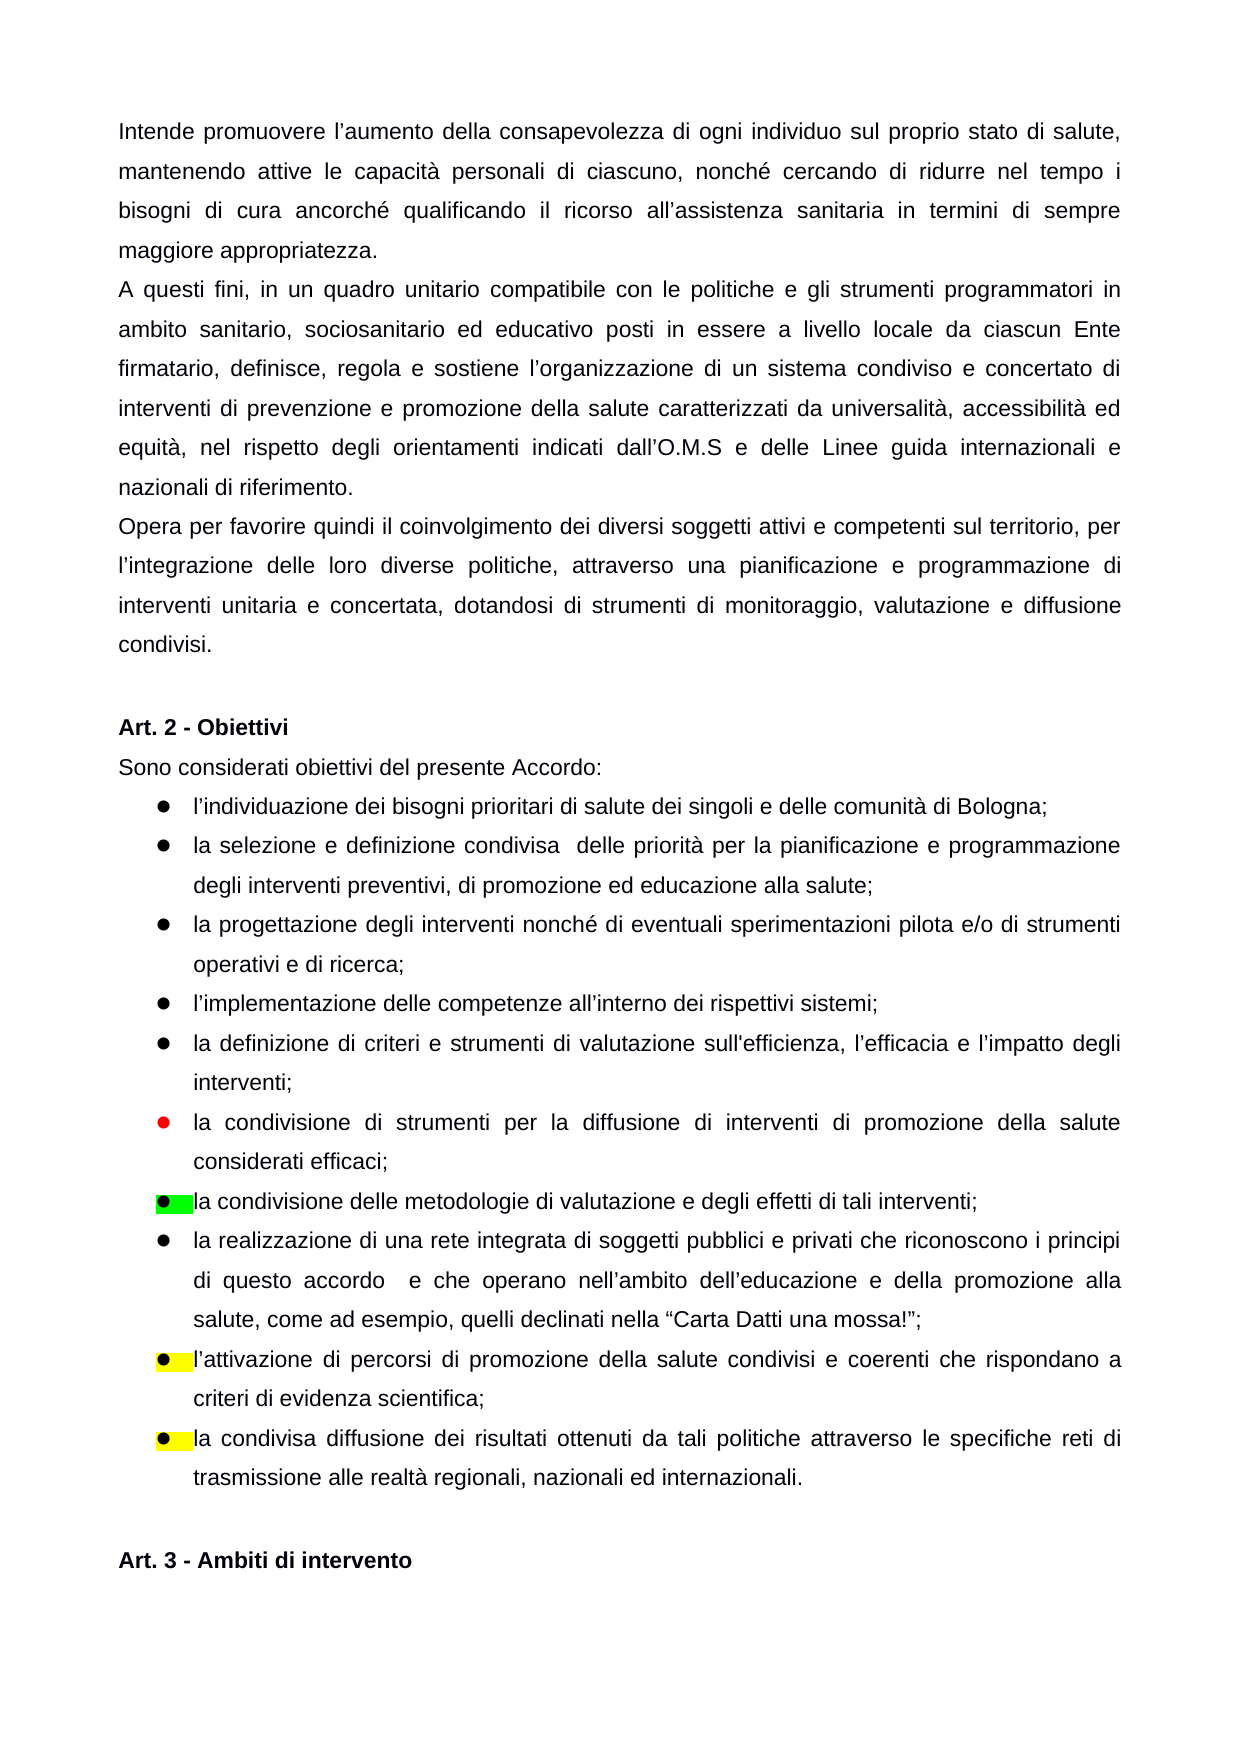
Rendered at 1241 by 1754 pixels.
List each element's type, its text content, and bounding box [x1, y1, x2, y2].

list la progettazione degli interventi nonché di eventuali sperimentazioni pilota e/o di strumenti operativi e di ricerca; [156, 911, 1122, 977]
text Intende promuovere l’aumento della consapevolezza di ogni individuo sul proprio stato di salute, mantenendo attive le capacità personali di ciascuno, nonché cercando di ridurre nel tempo i bisogni di cura ancorché qualificando il ricorso all’assistenza sanitaria in termini di sempre maggiore appropriatezza. [118, 118, 1122, 263]
text A questi fini, in un quadro unitario compatibile con le politiche e gli strumenti programmatori in ambito sanitario, sociosanitario ed educativo posti in essere a livello locale da ciascun Ente firmatario, definisce, regola e sostiene l’organizzazione di un sistema condiviso e concertato di interventi di prevenzione e promozione della salute caratterizzati da universalità, accessibilità ed equità, nel rispetto degli orientamenti indicati dall’O.M.S e delle Linee guida internazionali e nazionali di riferimento. [118, 276, 1122, 500]
list la condivisione di strumenti per la diffusione di interventi di promozione della salute considerati efficaci; [156, 1109, 1122, 1174]
list la condivisione delle metodologie di valutazione e degli effetti di tali interventi; [156, 1188, 1122, 1214]
list l’individuazione dei bisogni prioritari di salute dei singoli e delle comunità di Bologna; [156, 793, 1122, 819]
list l’implementazione delle competenze all’interno dei rispettivi sistemi; [156, 990, 1122, 1017]
list la selezione e definizione condivisa delle priorità per la pianificazione e programmazione degli interventi preventivi, di promozione ed educazione alla salute; [156, 832, 1122, 898]
text Art. 3 - Ambiti di intervento [118, 1547, 1122, 1573]
list la condivisa diffusione dei risultati ottenuti da tali politiche attraverso le specifiche reti di trasmissione alle realtà regionali, nazionali ed internazionali. [156, 1424, 1122, 1490]
list la definizione di criteri e strumenti di valutazione sull'efficienza, l’efficacia e l’impatto degli interventi; [156, 1030, 1122, 1096]
text Art. 2 - Obiettivi [118, 714, 1122, 740]
text Opera per favorire quindi il coinvolgimento dei diversi soggetti attivi e competenti sul territorio, per l’integrazione delle loro diverse politiche, attraverso una pianificazione e programmazione di interventi unitaria e concertata, dotandosi di strumenti di monitoraggio, valutazione e diffusione condivisi. [118, 513, 1122, 658]
text Sono considerati obiettivi del presente Accordo: [118, 753, 1122, 780]
list la realizzazione di una rete integrata di soggetti pubblici e privati che riconoscono i principi di questo accordo e che operano nell’ambito dell’educazione e della promozione alla salute, come ad esempio, quelli declinati nella “Carta Datti una mossa!”; [156, 1227, 1122, 1332]
list l’attivazione di percorsi di promozione della salute condivisi e coerenti che rispondano a criteri di evidenza scientifica; [156, 1346, 1122, 1411]
